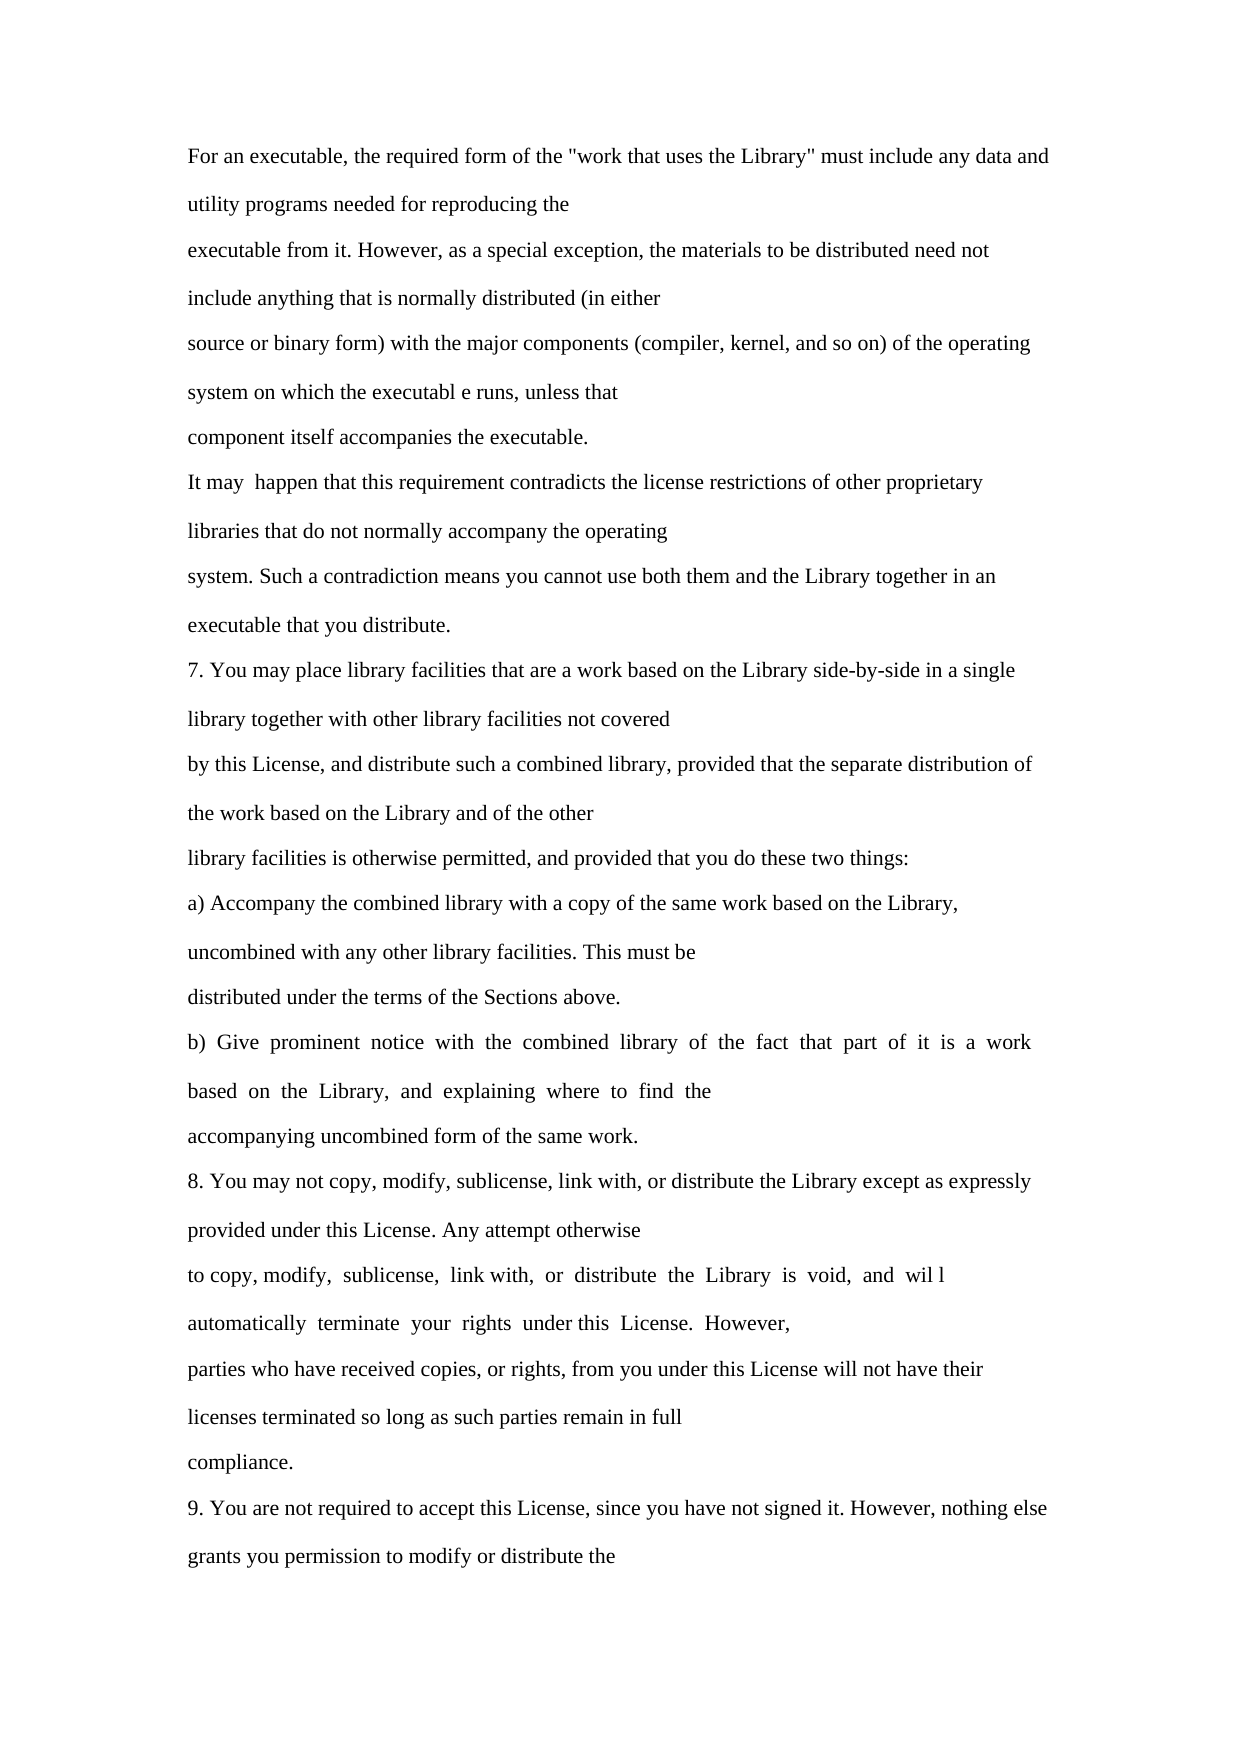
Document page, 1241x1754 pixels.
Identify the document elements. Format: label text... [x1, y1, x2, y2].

text 8. You may not copy, modify, sublicense, link with, or distribute the Library except as expressly provided under this License. Any attempt otherwise [187, 1164, 1053, 1245]
text component itself accompanies the executable. [187, 421, 1053, 453]
text system. Such a contradiction means you cannot use both them and the Library together in an executable that you distribute. [187, 559, 1053, 641]
text 7. You may place library facilities that are a work based on the Library side-by-side in a single library together with other library facilities not covered [187, 653, 1053, 735]
text b) Give prominent notice with the combined library of the fact that part of it is a work based on the Library, and explaining where to find the [187, 1025, 1053, 1106]
text library facilities is otherwise permitted, and provided that you do these two things: [187, 841, 1053, 874]
text executable from it. However, as a special exception, the materials to be distributed need not include anything that is normally distributed (in either [187, 233, 1053, 314]
text a) Accompany the combined library with a copy of the same work based on the Library, uncombined with any other library facilities. This must be [187, 886, 1053, 967]
text distributed under the terms of the Sections above. [187, 980, 1053, 1013]
text It may happen that this requirement contradicts the license restrictions of other proprietary libraries that do not normally accompany the operating [187, 466, 1053, 547]
text parties who have received copies, or rights, from you under this License will not have their licenses terminated so long as such parties remain in full [187, 1352, 1053, 1433]
text compliance. [187, 1446, 1053, 1478]
text 9. You are not required to accept this License, since you have not signed it. However, nothing else grants you permission to modify or distribute the [187, 1491, 1053, 1572]
text to copy, modify, sublicense, link with, or distribute the Library is void, and wil l automatically terminate your rights under this License. However, [187, 1258, 1053, 1339]
text For an executable, the required form of the "work that uses the Library" must include any data and utility programs needed for reproducing the [187, 139, 1053, 220]
text by this License, and distribute such a combined library, provided that the separate distribution of the work based on the Library and of the other [187, 747, 1053, 828]
text source or binary form) with the major components (compiler, kernel, and so on) of the operating system on which the executabl e runs, unless that [187, 327, 1053, 408]
text accompanying uncombined form of the same work. [187, 1119, 1053, 1152]
